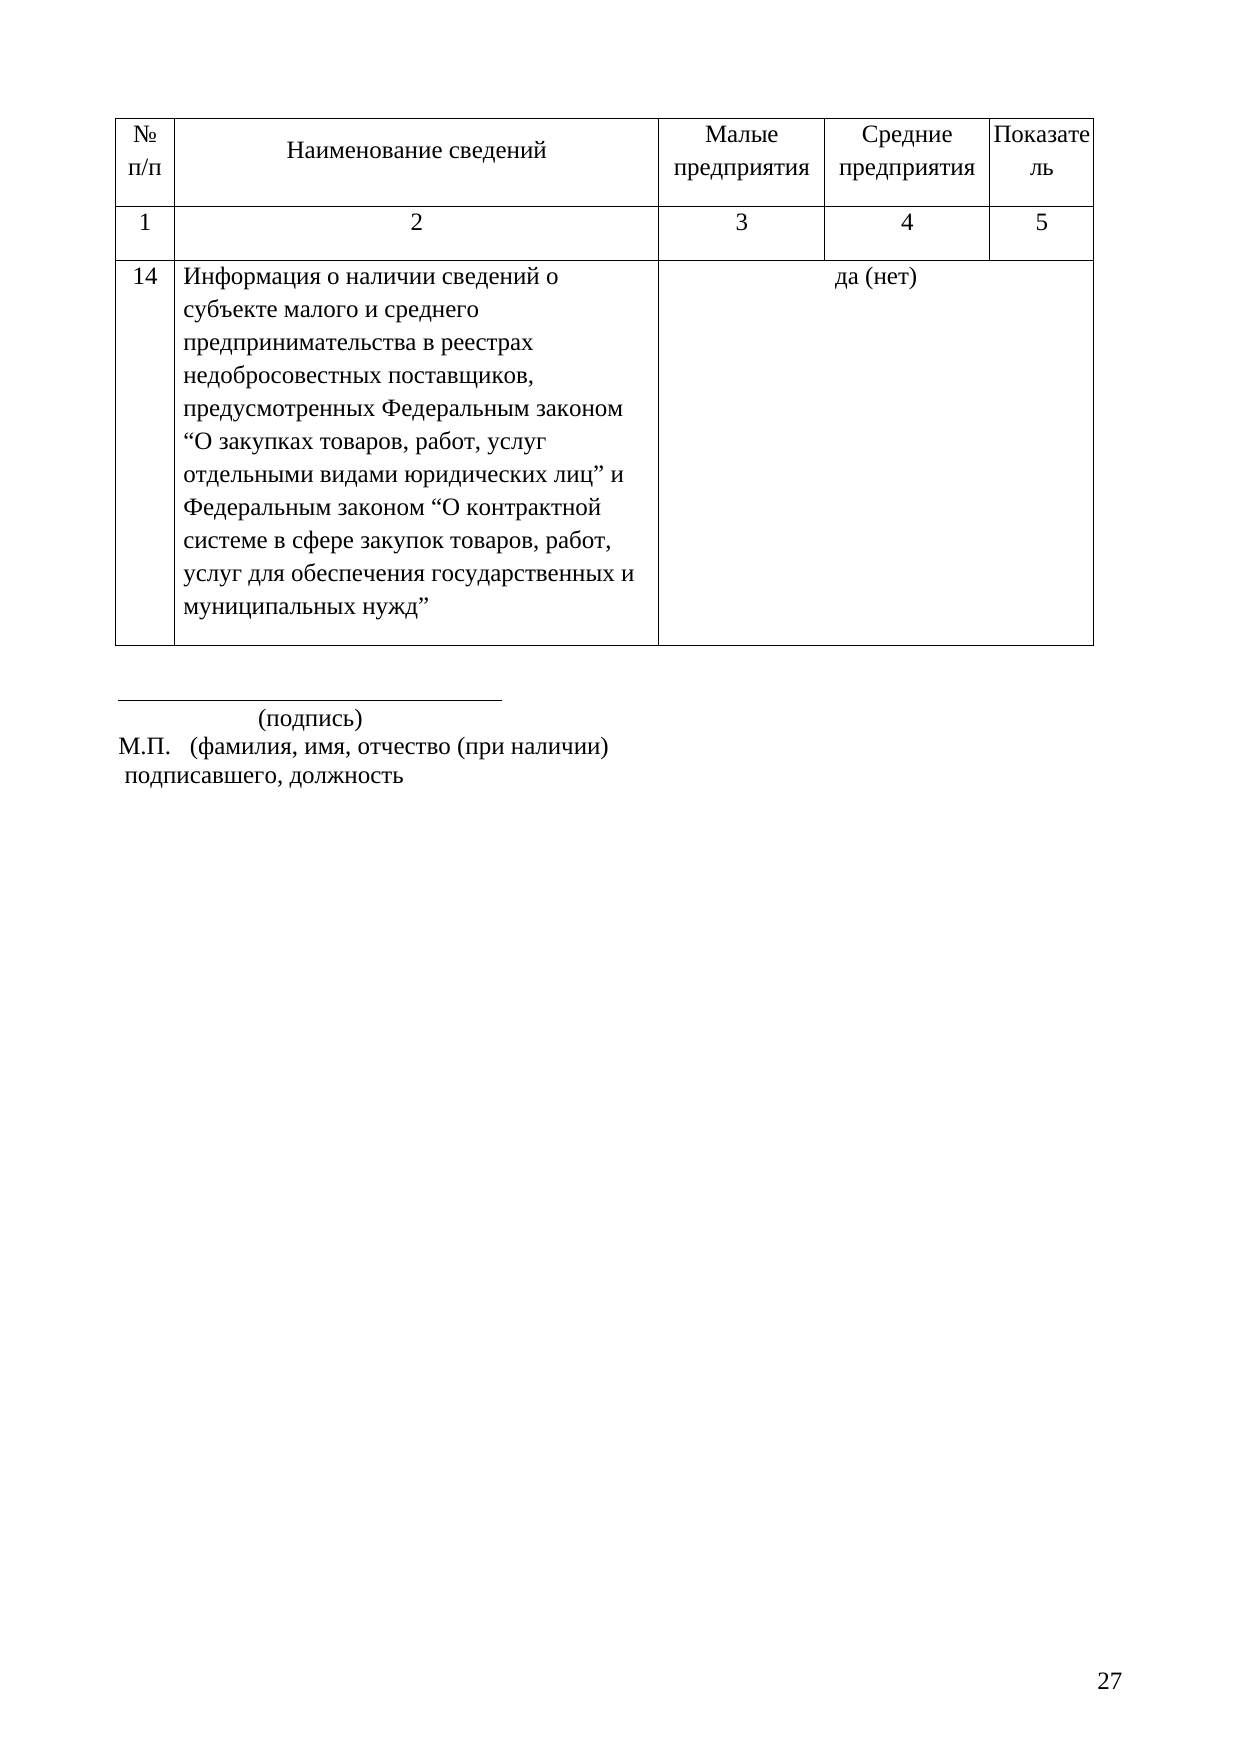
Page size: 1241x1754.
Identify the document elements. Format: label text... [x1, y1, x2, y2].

table_cell 2 [175, 207, 658, 260]
table_cell 4 [825, 207, 989, 260]
table_header Наименование сведений [175, 119, 658, 206]
table_cell 1 [116, 207, 174, 260]
text (подпись) [118, 701, 502, 731]
table_header Средние предприятия [825, 119, 989, 206]
table_cell да (нет) [659, 261, 1093, 645]
table_header Малые предприятия [659, 119, 824, 206]
table_cell 3 [659, 207, 824, 260]
table_header № п/п [116, 119, 174, 206]
table_cell 14 [116, 261, 174, 645]
table_cell 5 [990, 207, 1093, 260]
table_cell Информация о наличии сведений о субъекте малого и среднего предпринимательства в реестрах недобросовестных поставщиков, предусмотренных Федеральным законом “О закупках товаров, работ, услуг отдельными видами юридических лиц” и Федеральным законом “О контрактной системе в сфере закупок товаров, работ, услуг для обеспечения государственных и муниципальных нужд” [175, 261, 658, 645]
text М.П. (фамилия, имя, отчество (при наличии) подписавшего, должность [118, 731, 1122, 789]
table_header Показатель [990, 119, 1093, 206]
